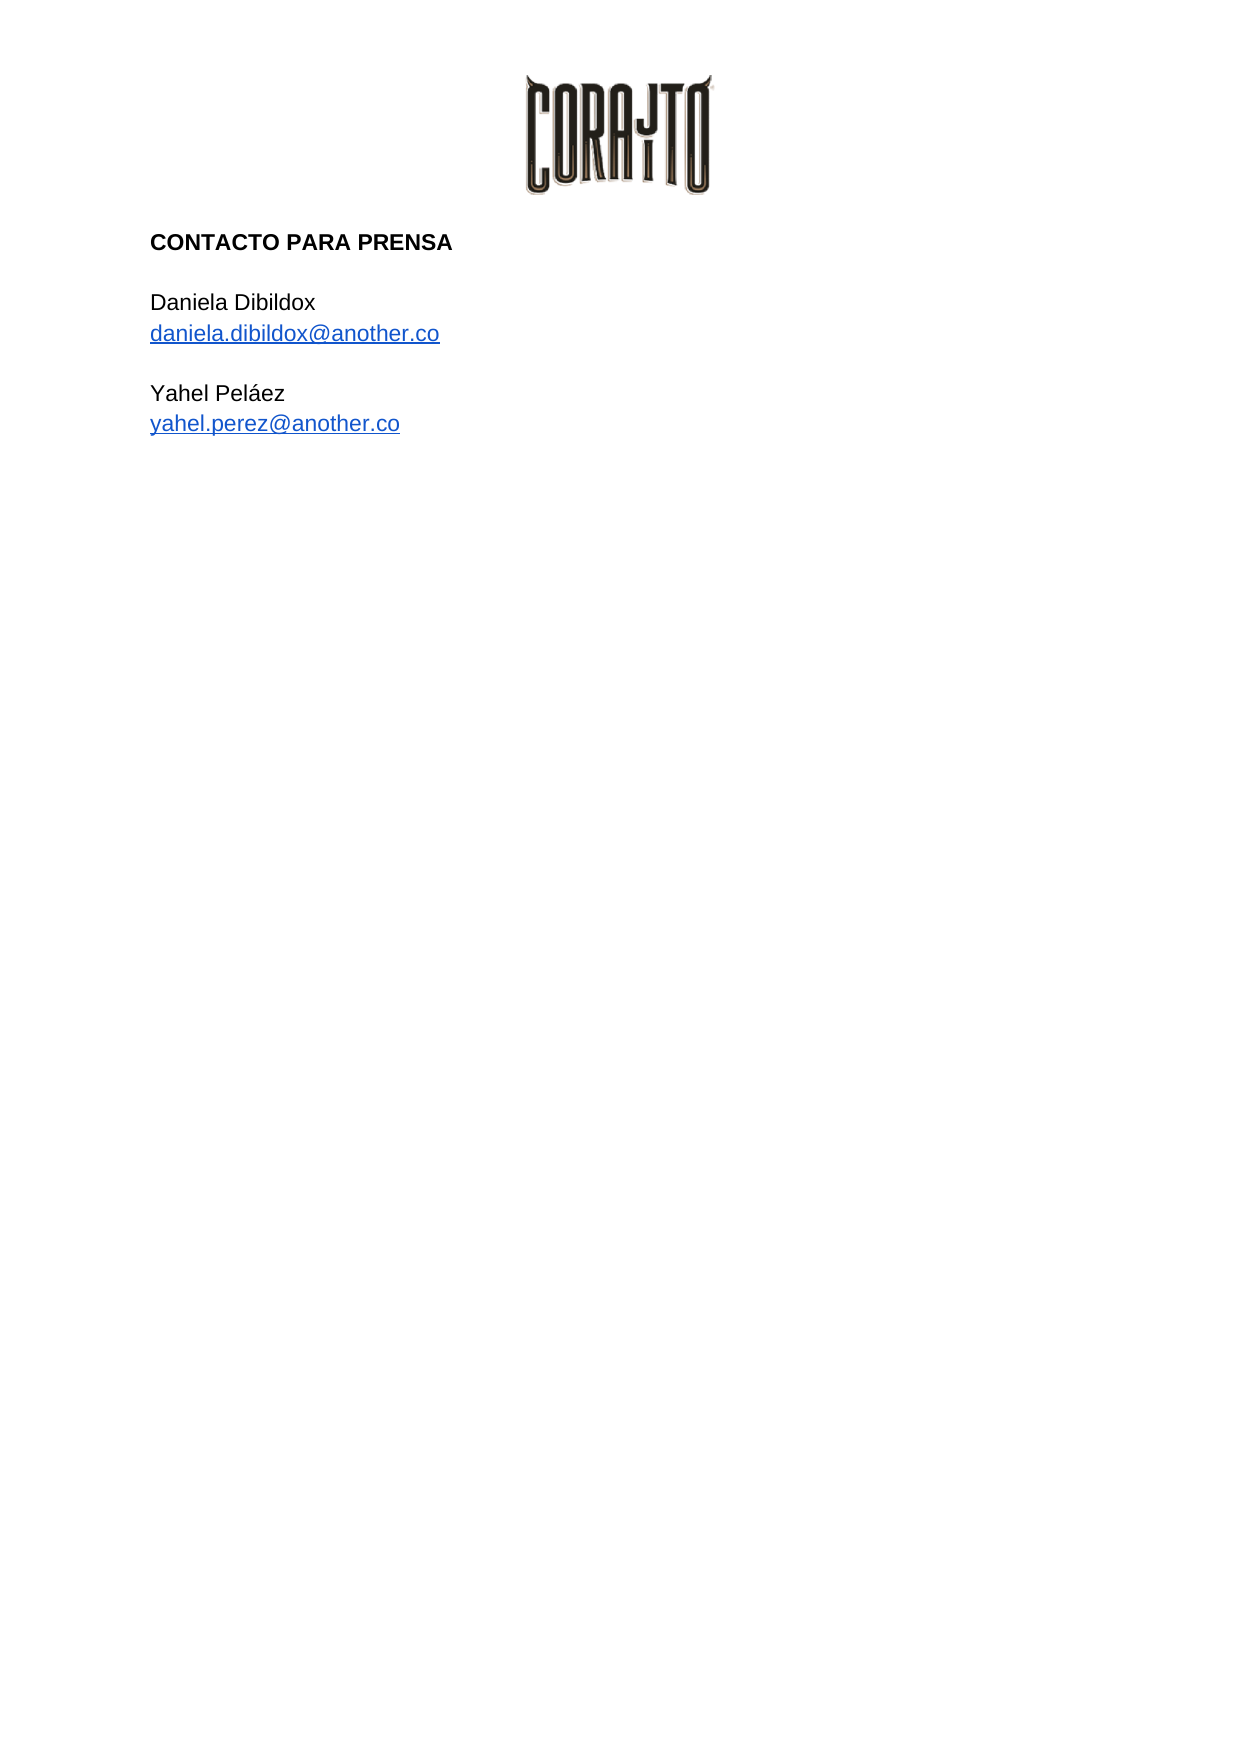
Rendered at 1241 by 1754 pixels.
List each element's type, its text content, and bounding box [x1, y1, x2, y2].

text CONTACTO PARA PRENSA [150, 229, 1090, 255]
text yahel.perez@another.co [150, 410, 1090, 437]
text Daniela Dibildox [150, 289, 1090, 316]
text daniela.dibildox@another.co [150, 319, 1090, 346]
picture [525, 75, 715, 195]
text Yahel Peláez [150, 380, 1090, 406]
